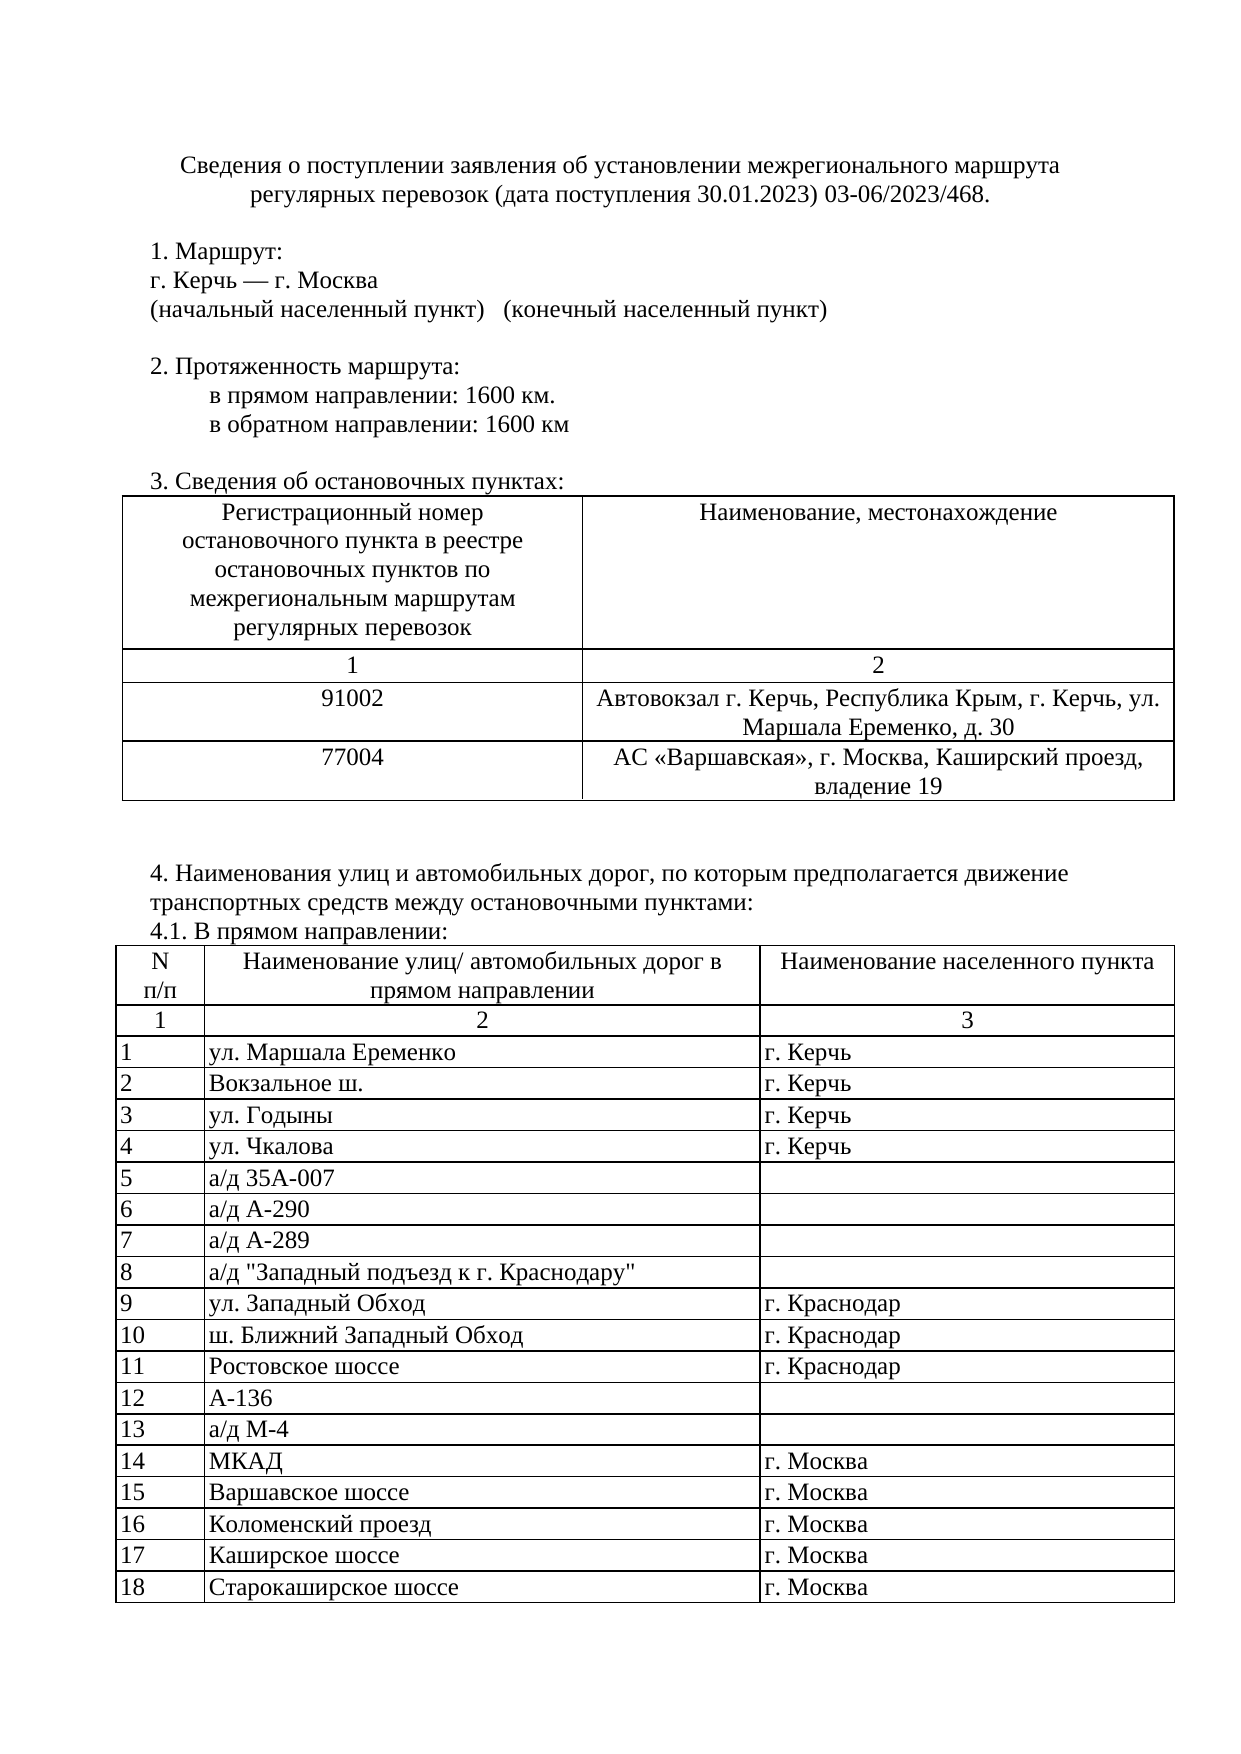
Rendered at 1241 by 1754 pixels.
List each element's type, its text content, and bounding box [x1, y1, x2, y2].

table_cell 91002 [123, 683, 582, 740]
text 4.1. В прямом направлении: [150, 916, 1090, 945]
table_cell 15 [117, 1477, 204, 1507]
table_cell 12 [117, 1383, 204, 1413]
table_cell АС «Варшавская», г. Москва, Каширский проезд, владение 19 [583, 742, 1173, 799]
table_cell 17 [117, 1540, 204, 1570]
table_cell 2 [583, 650, 1173, 681]
table_cell 2 [205, 1006, 759, 1035]
table_cell г. Москва [761, 1477, 1174, 1507]
table_cell г. Керчь [761, 1131, 1174, 1161]
table_header N п/п [117, 946, 204, 1004]
table_cell г. Керчь [761, 1037, 1174, 1067]
table_cell 1 [117, 1006, 204, 1035]
text 2. Протяженность маршрута: [150, 351, 1090, 380]
table_cell МКАД [205, 1446, 759, 1476]
table_cell а/д А-290 [205, 1194, 759, 1224]
text 3. Сведения об остановочных пунктах: [150, 466, 1090, 495]
table_header Наименование населенного пункта [761, 946, 1174, 1004]
table_header Регистрационный номер остановочного пункта в реестре остановочных пунктов по межрегиональным маршрутам регулярных перевозок [123, 497, 582, 648]
table_cell г. Краснодар [761, 1320, 1174, 1350]
table_cell 8 [117, 1257, 204, 1287]
table_cell 13 [117, 1415, 204, 1444]
table_cell а/д М-4 [205, 1415, 759, 1444]
table_cell [761, 1163, 1174, 1193]
table_cell ул. Западный Обход [205, 1289, 759, 1318]
table_cell 6 [117, 1194, 204, 1224]
table_cell Ростовское шоссе [205, 1352, 759, 1381]
table_cell ул. Годыны [205, 1100, 759, 1130]
table_cell [761, 1383, 1174, 1413]
table_cell [761, 1415, 1174, 1444]
table_cell а/д "Западный подъезд к г. Краснодару" [205, 1257, 759, 1287]
table_cell Каширское шоссе [205, 1540, 759, 1570]
table_cell А-136 [205, 1383, 759, 1413]
table_header Наименование, местонахождение [583, 497, 1173, 648]
table_cell 1 [123, 650, 582, 681]
table_cell [761, 1226, 1174, 1256]
table_cell 4 [117, 1131, 204, 1161]
table_cell г. Москва [761, 1572, 1174, 1602]
table_cell ул. Маршала Еременко [205, 1037, 759, 1067]
table_cell г. Москва [761, 1446, 1174, 1476]
table_cell а/д А-289 [205, 1226, 759, 1256]
table_cell 9 [117, 1289, 204, 1318]
table_cell г. Краснодар [761, 1289, 1174, 1318]
table_cell а/д 35А-007 [205, 1163, 759, 1193]
table_cell г. Керчь [761, 1068, 1174, 1098]
table_cell Варшавское шоссе [205, 1477, 759, 1507]
text г. Керчь — г. Москва [150, 265, 1090, 294]
table_cell ул. Чкалова [205, 1131, 759, 1161]
table_cell г. Москва [761, 1540, 1174, 1570]
table_cell 3 [117, 1100, 204, 1130]
table_cell Вокзальное ш. [205, 1068, 759, 1098]
table_cell 18 [117, 1572, 204, 1602]
table_cell г. Москва [761, 1509, 1174, 1539]
text Сведения о поступлении заявления об установлении межрегионального маршрута регулярных перевозок (дата поступления 30.01.2023) 03-06/2023/468. [150, 150, 1090, 207]
table_cell 7 [117, 1226, 204, 1256]
table_cell г. Керчь [761, 1100, 1174, 1130]
table_cell 11 [117, 1352, 204, 1381]
table_cell 16 [117, 1509, 204, 1539]
text 1. Маршрут: [150, 236, 1090, 265]
table_cell ш. Ближний Западный Обход [205, 1320, 759, 1350]
table_cell [761, 1194, 1174, 1224]
table_cell 10 [117, 1320, 204, 1350]
table_cell 1 [117, 1037, 204, 1067]
text (начальный населенный пункт) (конечный населенный пункт) [150, 294, 1090, 322]
text 4. Наименования улиц и автомобильных дорог, по которым предполагается движение транспортных средств между остановочными пунктами: [150, 858, 1090, 916]
table_cell [761, 1257, 1174, 1287]
table_cell 77004 [123, 742, 582, 799]
table_cell 5 [117, 1163, 204, 1193]
table_header Наименование улиц/ автомобильных дорог в прямом направлении [205, 946, 759, 1004]
table_cell 14 [117, 1446, 204, 1476]
table_cell г. Краснодар [761, 1352, 1174, 1381]
table_cell 2 [117, 1068, 204, 1098]
table_cell 3 [761, 1006, 1174, 1035]
text в обратном направлении: 1600 км [150, 409, 1090, 437]
text в прямом направлении: 1600 км. [150, 380, 1090, 409]
table_cell Старокаширское шоссе [205, 1572, 759, 1602]
table_cell Коломенский проезд [205, 1509, 759, 1539]
table_cell Автовокзал г. Керчь, Республика Крым, г. Керчь, ул. Маршала Еременко, д. 30 [583, 683, 1173, 740]
